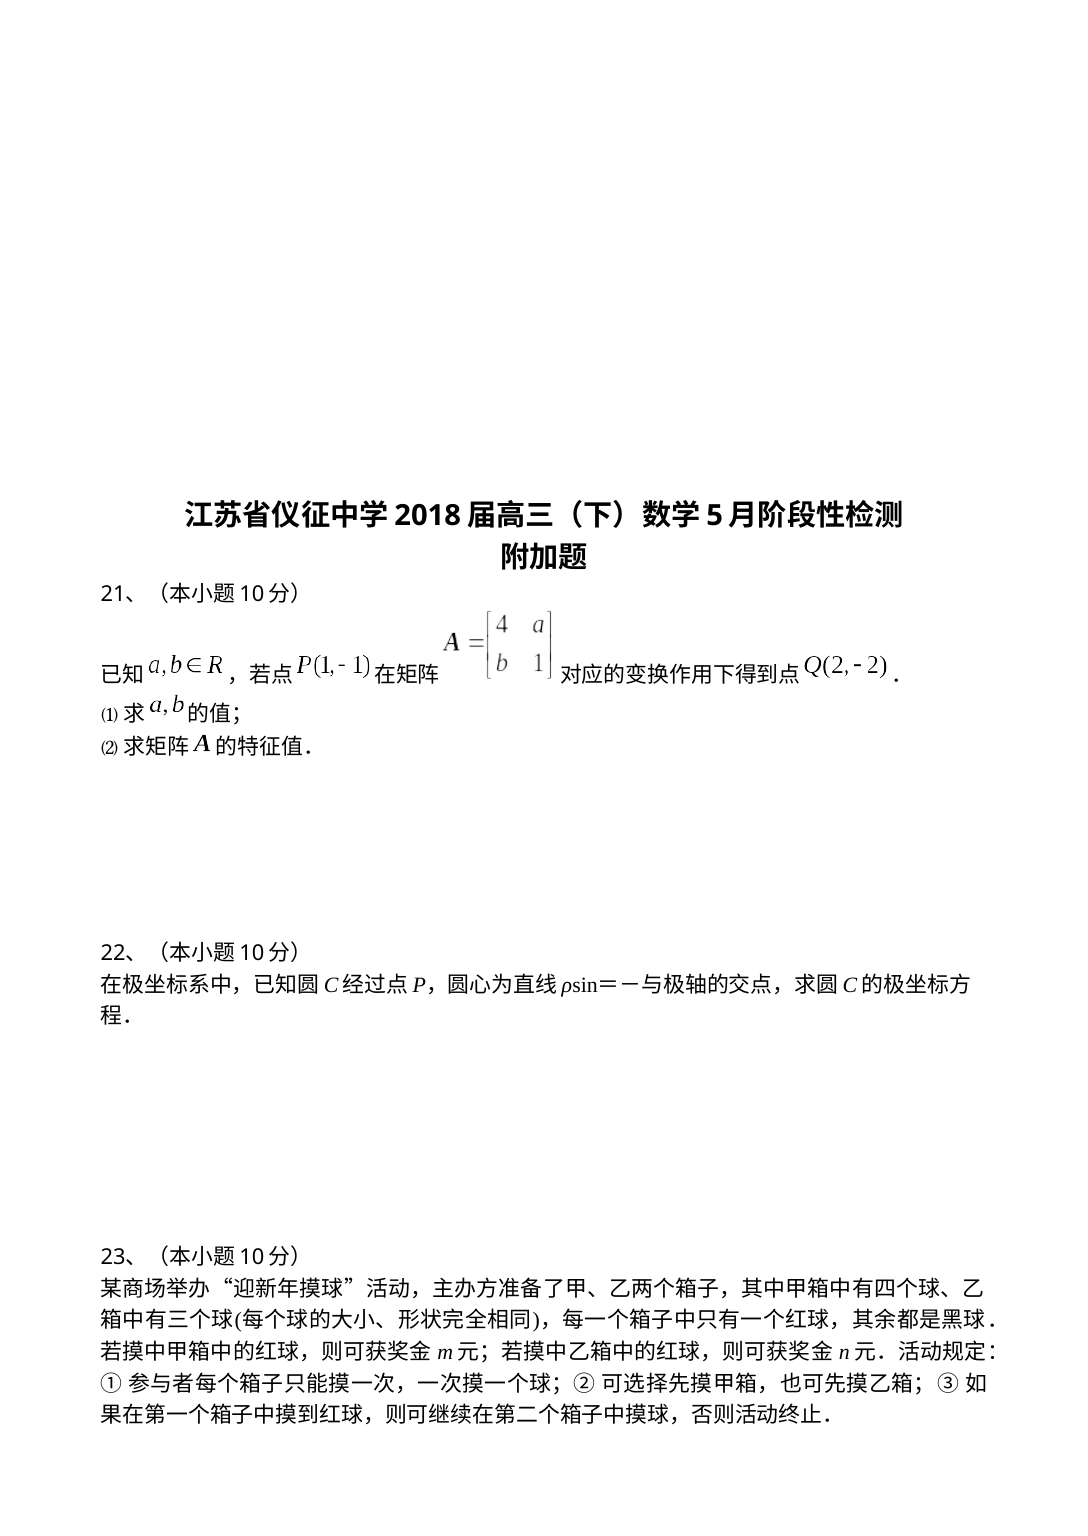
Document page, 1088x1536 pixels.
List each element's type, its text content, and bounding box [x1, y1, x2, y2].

text ⑴求的值； [100, 689, 987, 728]
text 江苏省仪征中学2018届高三（下）数学5月阶段性检测 [100, 491, 987, 534]
text 附加题 [100, 534, 987, 576]
text 某商场举办“迎新年摸球”活动，主办方准备了甲、乙两个箱子，其中甲箱中有四个球、乙箱中有三个球(每个球的大小、形状完全相同)，每一个箱子中只有一个红球，其余都是黑球．若摸中甲箱中的红球，则可获奖金m元；若摸中乙箱中的红球，则可获奖金n元．活动规定：① 参与者每个箱子只能摸一次，一次摸一个球；② 可选择先摸甲箱，也可先摸乙箱；③ 如果在第一个箱子中摸到红球，则可继续在第二个箱子中摸球，否则活动终止． [100, 1271, 987, 1429]
text 23、（本小题10分） [100, 1239, 987, 1271]
text 已知，若点在矩阵对应的变换作用下得到点． [100, 608, 987, 689]
text 22、（本小题10分） [100, 935, 987, 967]
text 21、（本小题10分） [100, 576, 987, 608]
text ⑵求矩阵的特征值． [100, 728, 987, 761]
text 在极坐标系中，已知圆C经过点P，圆心为直线ρsin＝－与极轴的交点，求圆C的极坐标方程． [100, 967, 987, 1030]
